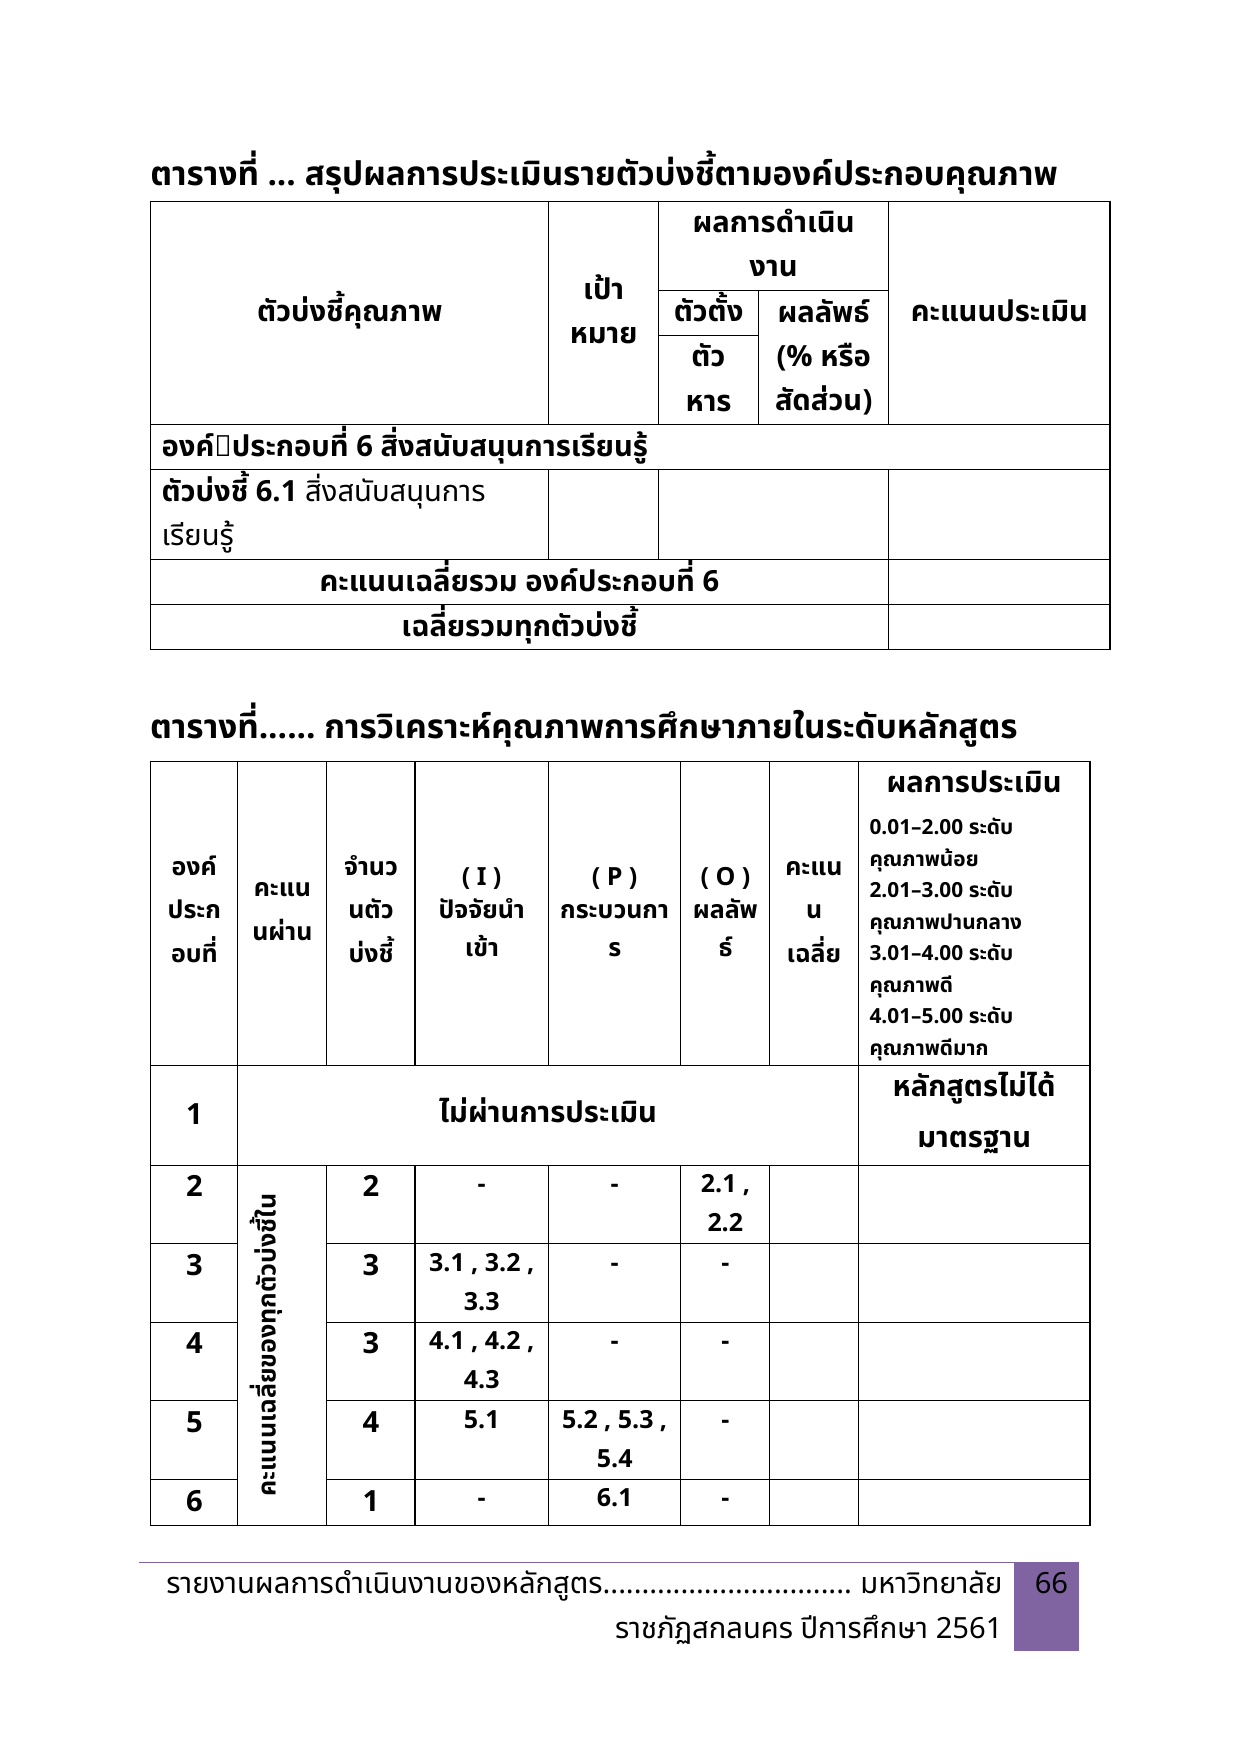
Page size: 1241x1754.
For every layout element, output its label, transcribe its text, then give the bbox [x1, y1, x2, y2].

table_cell - [416, 1166, 548, 1243]
table_cell ตัวหาร [659, 336, 758, 424]
table_cell - [681, 1480, 769, 1524]
table_cell - [549, 1244, 680, 1322]
table_cell [549, 470, 658, 559]
table_cell [659, 470, 888, 559]
table_header ผลการประเมิน 0.01–2.00 ระดับคุณภาพน้อย 2.01–3.00 ระดับคุณภาพปานกลาง 3.01–4.00 ระดับคุณภาพดี 4.01–5.00 ระดับคุณภาพดีมาก [859, 762, 1089, 1065]
table_cell - [681, 1244, 769, 1322]
table_cell [770, 1401, 858, 1479]
table_header ตารางที่ ... สรุปผลการประเมินรายตัวบ่งชี้ตามองค์ประกอบคุณภาพ [150, 150, 1110, 201]
table_cell [859, 1401, 1089, 1479]
table_cell 6 [151, 1480, 237, 1524]
table_cell - [416, 1480, 548, 1524]
table_cell 3 [327, 1244, 414, 1322]
table_cell 1 [151, 1066, 237, 1165]
table_cell 3 [327, 1323, 414, 1400]
table_cell 1 [327, 1480, 414, 1524]
table_cell 5.2 , 5.3 , 5.4 [549, 1401, 680, 1479]
table_cell ตัวตั้ง [659, 291, 758, 335]
table_header คะแนนผ่าน [238, 762, 326, 1065]
table_cell - [549, 1166, 680, 1243]
table_cell ตัวบ่งชี้ 6.1 สิ่งสนับสนุนการเรียนรู้ [151, 470, 548, 559]
table_cell ผลลัพธ์ (% หรือสัดส่วน) [759, 291, 888, 424]
table_cell 5.1 [416, 1401, 548, 1479]
table_header คะแนนเฉลี่ย [770, 762, 858, 1065]
table_cell [889, 560, 1109, 604]
table_cell - [681, 1323, 769, 1400]
table_cell 5 [151, 1401, 237, 1479]
table_cell [859, 1166, 1089, 1243]
table_header ( P ) กระบวนการ [549, 762, 680, 1065]
table_cell - [549, 1323, 680, 1400]
table_cell 2 [151, 1166, 237, 1243]
table_cell [859, 1323, 1089, 1400]
table_cell คะแนนเฉลี่ยของทุกตัวบ่งชี้ใน องค์ประกอบที่ 2 -6 [238, 1166, 326, 1524]
table_cell คะแนนประเมิน [889, 202, 1109, 424]
table_header ( I ) ปัจจัยนำเข้า [416, 762, 548, 1065]
table_cell [770, 1244, 858, 1322]
table_cell 3.1 , 3.2 , 3.3 [416, 1244, 548, 1322]
table_cell [770, 1166, 858, 1243]
table_cell [889, 605, 1109, 649]
table_cell 4 [327, 1401, 414, 1479]
table_cell ผลการดำเนินงาน [659, 202, 888, 290]
table_cell 3 [151, 1244, 237, 1322]
table_cell [889, 470, 1109, 559]
table_cell 4 [151, 1323, 237, 1400]
table_cell คะแนนเฉลี่ยรวม องค์ประกอบที่ 6 [151, 560, 888, 604]
table_cell [859, 1480, 1089, 1524]
table_cell 6.1 [549, 1480, 680, 1524]
table_cell 4.1 , 4.2 , 4.3 [416, 1323, 548, 1400]
table_cell ตัวบ่งชี้คุณภาพ [151, 202, 548, 424]
table_cell ไม่ผ่านการประเมิน [238, 1066, 858, 1165]
table_header ( O ) ผลลัพธ์ [681, 762, 769, 1065]
table_header จำนวนตัวบ่งชี้ [327, 762, 414, 1065]
text ตารางที่...... การวิเคราะห์คุณภาพการศึกษาภายในระดับหลักสูตร [150, 702, 1090, 753]
table_cell [770, 1480, 858, 1524]
table_cell [859, 1244, 1089, 1322]
table_cell - [681, 1401, 769, 1479]
table_cell หลักสูตรไม่ได้มาตรฐาน [859, 1066, 1089, 1165]
table_cell 2.1 , 2.2 [681, 1166, 769, 1243]
table_cell [770, 1323, 858, 1400]
table_cell องค์ประกอบที่ 6 สิ่งสนับสนุนการเรียนรู้ [151, 425, 1109, 469]
table_cell เฉลี่ยรวมทุกตัวบ่งชี้ [151, 605, 888, 649]
table_cell เป้าหมาย [549, 202, 658, 424]
table_cell 2 [327, 1166, 414, 1243]
table_header องค์ ประกอบที่ [151, 762, 237, 1065]
